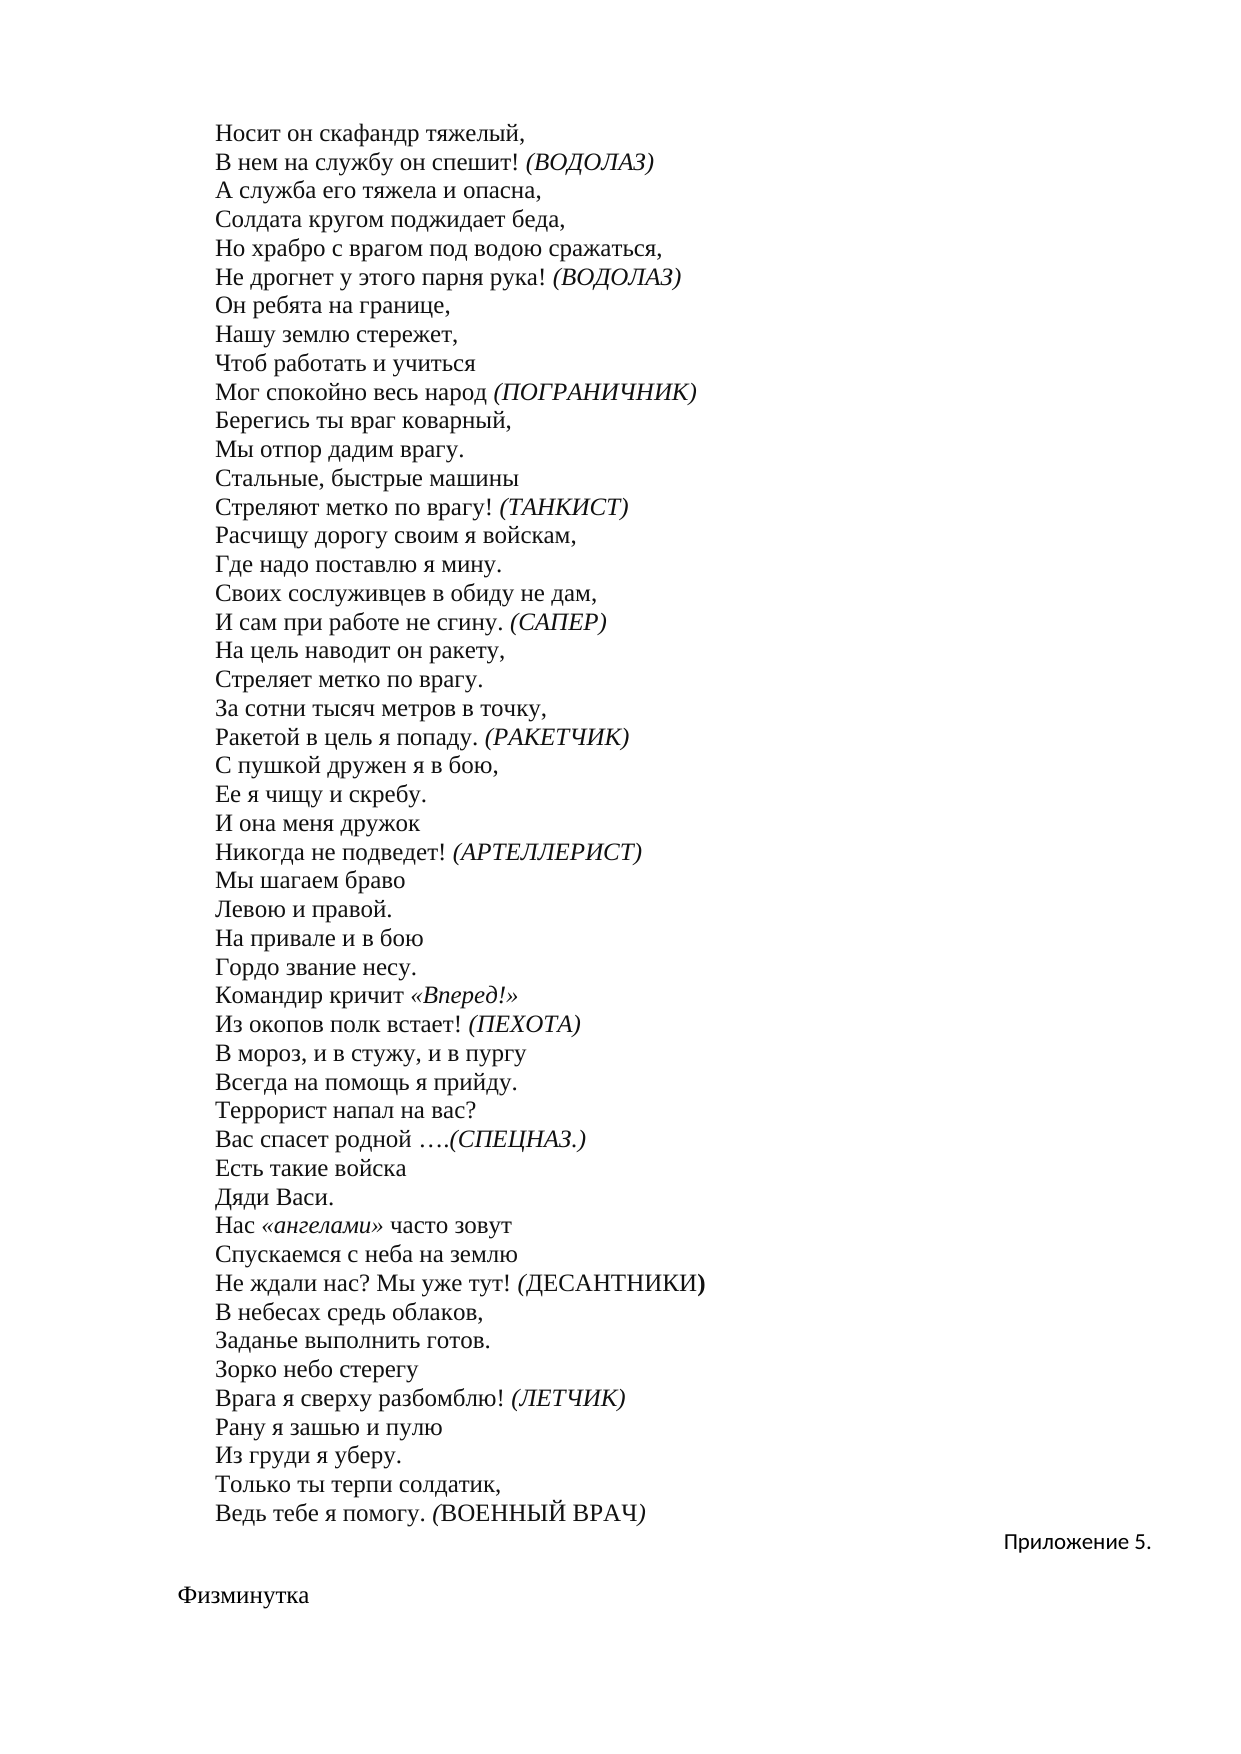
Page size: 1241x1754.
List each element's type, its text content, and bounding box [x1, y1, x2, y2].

text Всегда на помощь я прийду. [177, 1067, 1152, 1096]
text Стальные, быстрые машины [177, 463, 1152, 492]
text Приложение 5. [177, 1527, 1152, 1555]
text Но храбро с врагом под водою сражаться, [177, 233, 1152, 262]
text Мы отпор дадим врагу. [177, 434, 1152, 463]
text И она меня дружок [177, 808, 1152, 837]
text Расчищу дорогу своим я войскам, [177, 521, 1152, 549]
text Носит он скафандр тяжелый, [177, 118, 1152, 147]
text Он ребята на границе, [177, 291, 1152, 319]
text Своих сослуживцев в обиду не дам, [177, 578, 1152, 607]
text Заданье выполнить готов. [177, 1326, 1152, 1354]
text Врага я сверху разбомблю! (ЛЕТЧИК) [177, 1383, 1152, 1412]
text Солдата кругом поджидает беда, [177, 204, 1152, 233]
text Из окопов полк встает! (ПЕХОТА) [177, 1009, 1152, 1038]
text Зорко небо стерегу [177, 1354, 1152, 1383]
text Ракетой в цель я попаду. (РАКЕТЧИК) [177, 722, 1152, 751]
text Не ждали нас? Мы уже тут! (ДЕСАНТНИКИ) [177, 1268, 1152, 1297]
text В небесах средь облаков, [177, 1297, 1152, 1326]
text Нас «ангелами» часто зовут [177, 1211, 1152, 1239]
text В мороз, и в стужу, и в пургу [177, 1038, 1152, 1067]
text Террорист напал на вас? [177, 1096, 1152, 1124]
text Не дрогнет у этого парня рука! (ВОДОЛАЗ) [177, 262, 1152, 291]
text Гордо звание несу. [177, 952, 1152, 981]
text На привале и в бою [177, 923, 1152, 952]
text Физминутка [177, 1580, 1181, 1609]
text Рану я зашью и пулю [177, 1412, 1152, 1441]
text Где надо поставлю я мину. [177, 549, 1152, 578]
text Мог спокойно весь народ (ПОГРАНИЧНИК) [177, 377, 1152, 406]
text Есть такие войска [177, 1153, 1152, 1182]
text Ее я чищу и скребу. [177, 779, 1152, 808]
text Мы шагаем браво [177, 866, 1152, 894]
text В нем на службу он спешит! (ВОДОЛАЗ) [177, 147, 1152, 176]
text А служба его тяжела и опасна, [177, 176, 1152, 204]
text Командир кричит «Вперед!» [177, 981, 1152, 1009]
text И сам при работе не сгину. (САПЕР) [177, 607, 1152, 636]
text Никогда не подведет! (АРТЕЛЛЕРИСТ) [177, 837, 1152, 866]
text Ведь тебе я помогу. (ВОЕННЫЙ ВРАЧ) [177, 1498, 1152, 1527]
text Вас спасет родной ….(СПЕЦНАЗ.) [177, 1124, 1152, 1153]
text С пушкой дружен я в бою, [177, 751, 1152, 779]
text За сотни тысяч метров в точку, [177, 693, 1152, 722]
text Чтоб работать и учиться [177, 348, 1152, 377]
text Только ты терпи солдатик, [177, 1469, 1152, 1498]
text Дяди Васи. [177, 1182, 1152, 1211]
text Стреляет метко по врагу. [177, 664, 1152, 693]
text Спускаемся с неба на землю [177, 1239, 1152, 1268]
text Из груди я уберу. [177, 1441, 1152, 1469]
text Стреляют метко по врагу! (ТАНКИСТ) [177, 492, 1152, 521]
text Левою и правой. [177, 894, 1152, 923]
text Берегись ты враг коварный, [177, 406, 1152, 434]
text Нашу землю стережет, [177, 319, 1152, 348]
text На цель наводит он ракету, [177, 636, 1152, 664]
